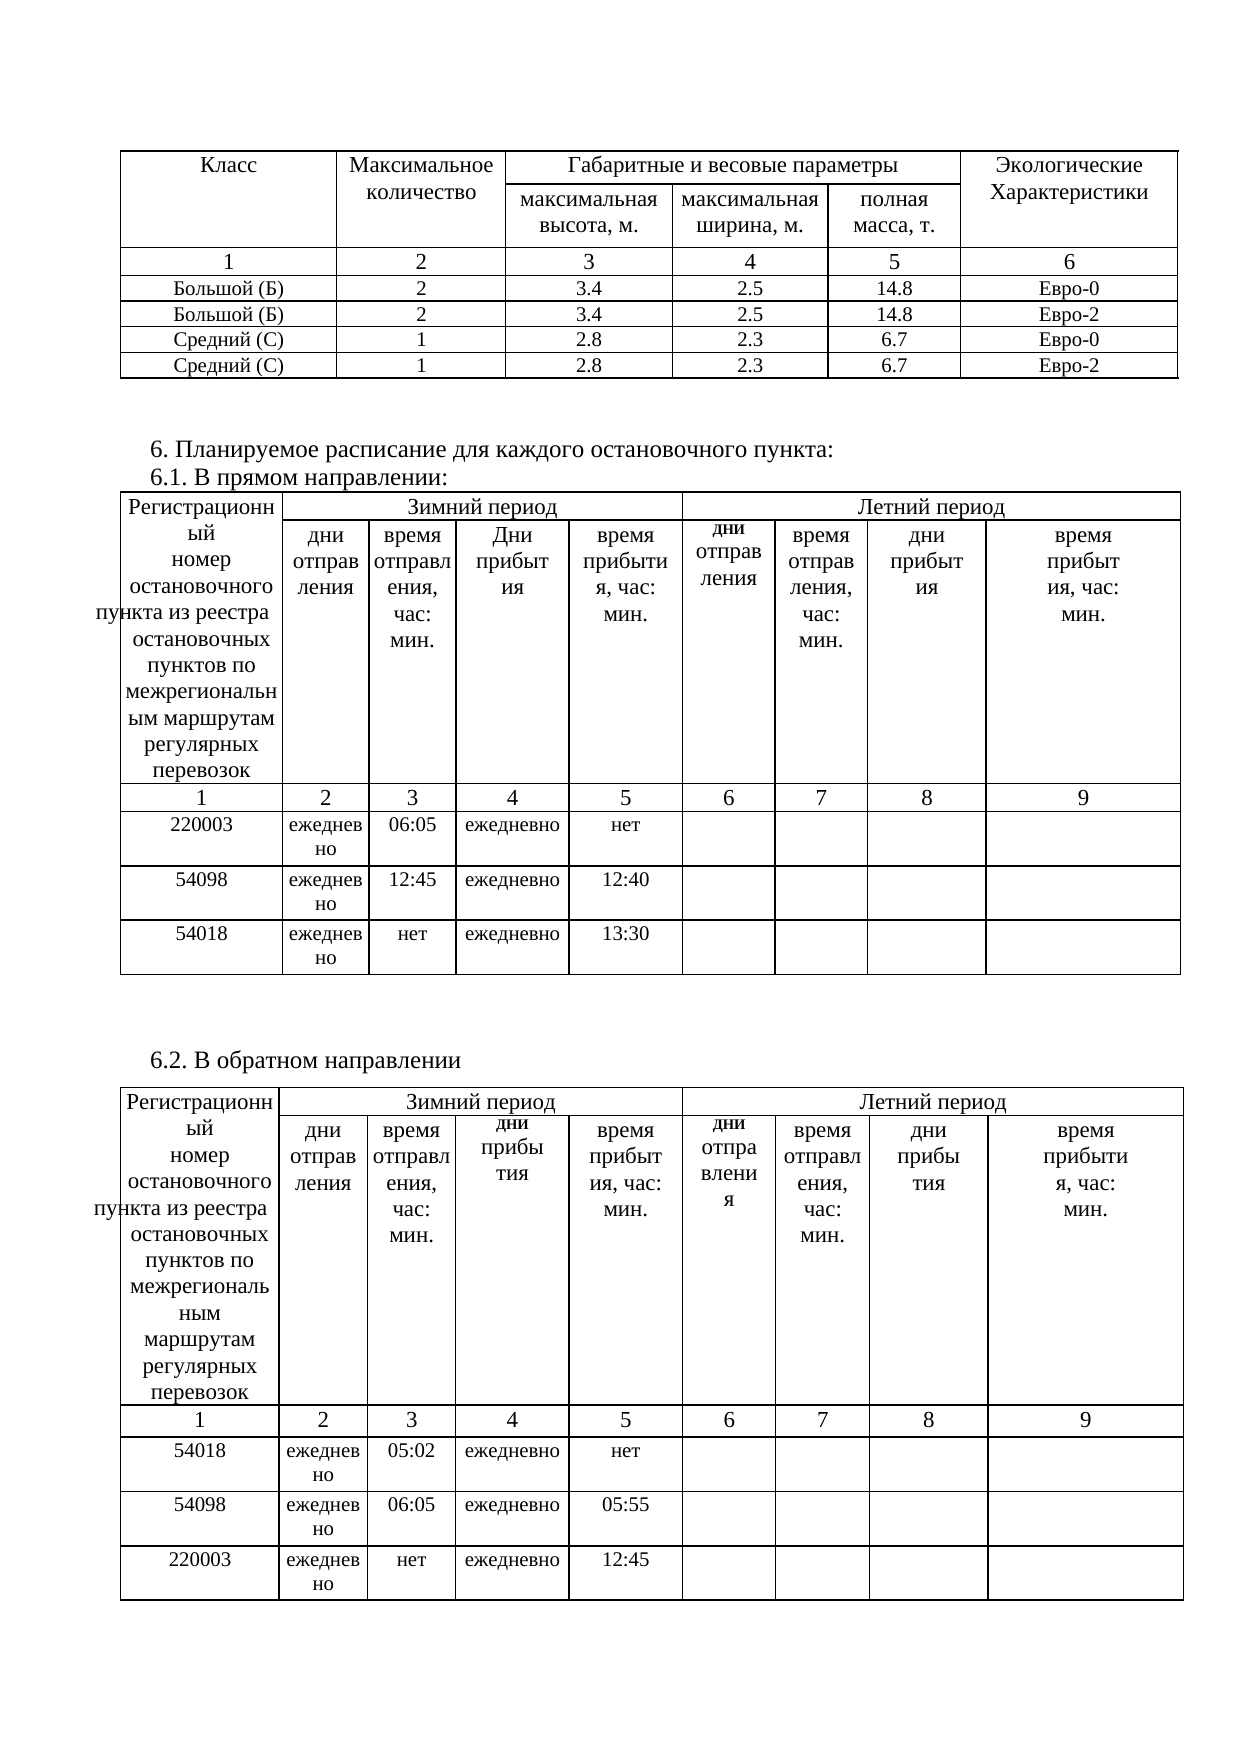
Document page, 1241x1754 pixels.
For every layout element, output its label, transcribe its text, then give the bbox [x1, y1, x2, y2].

table_cell Евро-0 [961, 327, 1177, 351]
table_cell время прибыт ия, час: мин. [987, 521, 1180, 783]
table_cell ежедневно [283, 921, 368, 974]
table_cell 06:05 [370, 812, 455, 865]
table_cell 1 [337, 353, 505, 377]
table_cell 54018 [121, 921, 282, 974]
table_cell Средний (С) [121, 327, 336, 351]
table_cell ежедневно [283, 867, 368, 919]
table_cell полная масса, т. [829, 185, 960, 247]
table_cell 3 [506, 248, 672, 274]
table_cell 2.5 [673, 276, 827, 300]
table_cell [870, 1492, 987, 1545]
table_cell Евро-2 [961, 302, 1177, 326]
table_cell 4 [673, 248, 827, 274]
table_cell 1 [337, 327, 505, 351]
table_cell [683, 867, 774, 919]
table_cell 2 [337, 248, 505, 274]
table_cell 220003 [121, 1547, 278, 1599]
table_cell 6 [683, 1406, 775, 1436]
table_cell 1 [121, 248, 336, 274]
table_cell 6.7 [829, 327, 960, 351]
table_cell 12:40 [570, 867, 682, 919]
table_cell 14.8 [829, 276, 960, 300]
table_cell максимальная высота, м. [506, 185, 672, 247]
table_cell 2 [337, 302, 505, 326]
table_cell 1 [121, 784, 282, 811]
text 6. Планируемое расписание для каждого остановочного пункта: [150, 434, 1090, 462]
table_cell [987, 812, 1180, 865]
table_cell [683, 1492, 775, 1545]
table_cell ежедневно [280, 1438, 367, 1491]
table_cell Большой (Б) [121, 302, 336, 326]
table_cell время прибыт ия, час: мин. [570, 1116, 682, 1404]
table_cell 1 [121, 1406, 278, 1436]
table_cell ежедневно [457, 921, 568, 974]
table_cell [776, 812, 867, 865]
table_cell 2.3 [673, 353, 827, 377]
table_cell 6.7 [829, 353, 960, 377]
table_cell 54018 [121, 1438, 278, 1491]
table_cell ежедневно [456, 1547, 568, 1599]
table_cell 5 [829, 248, 960, 274]
table_cell время отправ ления, час: мин. [776, 521, 867, 783]
table_cell нет [368, 1547, 455, 1599]
table_cell 9 [989, 1406, 1183, 1436]
table_cell [683, 812, 774, 865]
table_cell дни отправ ления [280, 1116, 367, 1404]
table_cell 3 [368, 1406, 455, 1436]
table_cell 8 [868, 784, 985, 811]
table_cell [987, 867, 1180, 919]
table_header Регистрационный номер остановочного пункта из реестра остановочных пунктов по межрегиональным маршрутам регулярных перевозок [121, 493, 282, 783]
table_cell 06:05 [368, 1492, 455, 1545]
table_cell 3.4 [506, 276, 672, 300]
table_cell 4 [457, 784, 568, 811]
table_cell Евро-2 [961, 353, 1177, 377]
table_cell 05:55 [570, 1492, 682, 1545]
table_cell Евро-0 [961, 276, 1177, 300]
table_cell 05:02 [368, 1438, 455, 1491]
table_cell 2 [280, 1406, 367, 1436]
table_cell 6 [683, 784, 774, 811]
table_cell ДНИ отпра влени я [683, 1116, 775, 1404]
table_cell 3.4 [506, 302, 672, 326]
table_header Зимний период [280, 1088, 682, 1114]
table_cell [989, 1492, 1183, 1545]
table_cell 5 [570, 784, 682, 811]
table_cell время отправл ения, час: мин. [368, 1116, 455, 1404]
table_cell [776, 921, 867, 974]
table_cell [776, 1492, 869, 1545]
table_cell 2.5 [673, 302, 827, 326]
table_header Зимний период [283, 493, 682, 519]
table_cell ежедневно [457, 812, 568, 865]
table_cell время прибыти я, час: мин. [570, 521, 682, 783]
table_cell 13:30 [570, 921, 682, 974]
table_cell Средний (С) [121, 353, 336, 377]
table_cell 7 [776, 1406, 869, 1436]
table_header Регистрационный номер остановочного пункта из реестра остановочных пунктов по межрегиональным маршрутам регулярных перевозок [121, 1088, 278, 1404]
table_cell [868, 867, 985, 919]
table_cell Дни прибыт ия [457, 521, 568, 783]
table_cell [868, 812, 985, 865]
text 6.2. В обратном направлении [150, 1045, 1090, 1074]
table_cell 2 [337, 276, 505, 300]
table_cell ежедневно [457, 867, 568, 919]
table_cell 54098 [121, 867, 282, 919]
table_cell ежедневно [283, 812, 368, 865]
table_cell [870, 1438, 987, 1491]
table_cell 14.8 [829, 302, 960, 326]
table_cell ежедневно [280, 1492, 367, 1545]
table_cell [776, 867, 867, 919]
table_cell дни прибы тия [870, 1116, 987, 1404]
table_cell 2.8 [506, 327, 672, 351]
table_cell [989, 1438, 1183, 1491]
table_cell [683, 921, 774, 974]
table_cell [776, 1438, 869, 1491]
table_header Класс [121, 152, 336, 247]
table_cell 2.8 [506, 353, 672, 377]
table_cell нет [370, 921, 455, 974]
text 6.1. В прямом направлении: [150, 462, 1090, 491]
table_cell время прибыти я, час: мин. [989, 1116, 1183, 1404]
table_cell дни прибыт ия [868, 521, 985, 783]
table_cell 3 [370, 784, 455, 811]
table_cell 2.3 [673, 327, 827, 351]
table_header Летний период [683, 493, 1180, 519]
table_cell ДНИ отправ ления [683, 521, 774, 783]
table_cell время отправл ения, час: мин. [776, 1116, 869, 1404]
table_cell 6 [961, 248, 1177, 274]
table_cell максимальная ширина, м. [673, 185, 827, 247]
table_cell [683, 1547, 775, 1599]
table_cell ежедневно [280, 1547, 367, 1599]
table_header Максимальное количество [337, 152, 505, 247]
table_cell Большой (Б) [121, 276, 336, 300]
table_cell 9 [987, 784, 1180, 811]
table_cell время отправл ения, час: мин. [370, 521, 455, 783]
table_cell 12:45 [370, 867, 455, 919]
table_cell нет [570, 812, 682, 865]
table_cell [989, 1547, 1183, 1599]
table_cell [870, 1547, 987, 1599]
table_cell 4 [456, 1406, 568, 1436]
table_cell 54098 [121, 1492, 278, 1545]
table_cell 8 [870, 1406, 987, 1436]
table_cell [776, 1547, 869, 1599]
table_cell 5 [570, 1406, 682, 1436]
table_header Летний период [683, 1088, 1183, 1114]
table_cell ежедневно [456, 1438, 568, 1491]
table_cell [868, 921, 985, 974]
table_cell 220003 [121, 812, 282, 865]
table_header Габаритные и весовые параметры [506, 152, 960, 183]
table_cell 12:45 [570, 1547, 682, 1599]
table_cell нет [570, 1438, 682, 1491]
table_header Экологические Характеристики [961, 152, 1177, 247]
table_cell ежедневно [456, 1492, 568, 1545]
table_cell дни отправ ления [283, 521, 368, 783]
table_cell 7 [776, 784, 867, 811]
table_cell [683, 1438, 775, 1491]
table_cell ДНИ прибы тия [456, 1116, 568, 1404]
table_cell [987, 921, 1180, 974]
table_cell 2 [283, 784, 368, 811]
